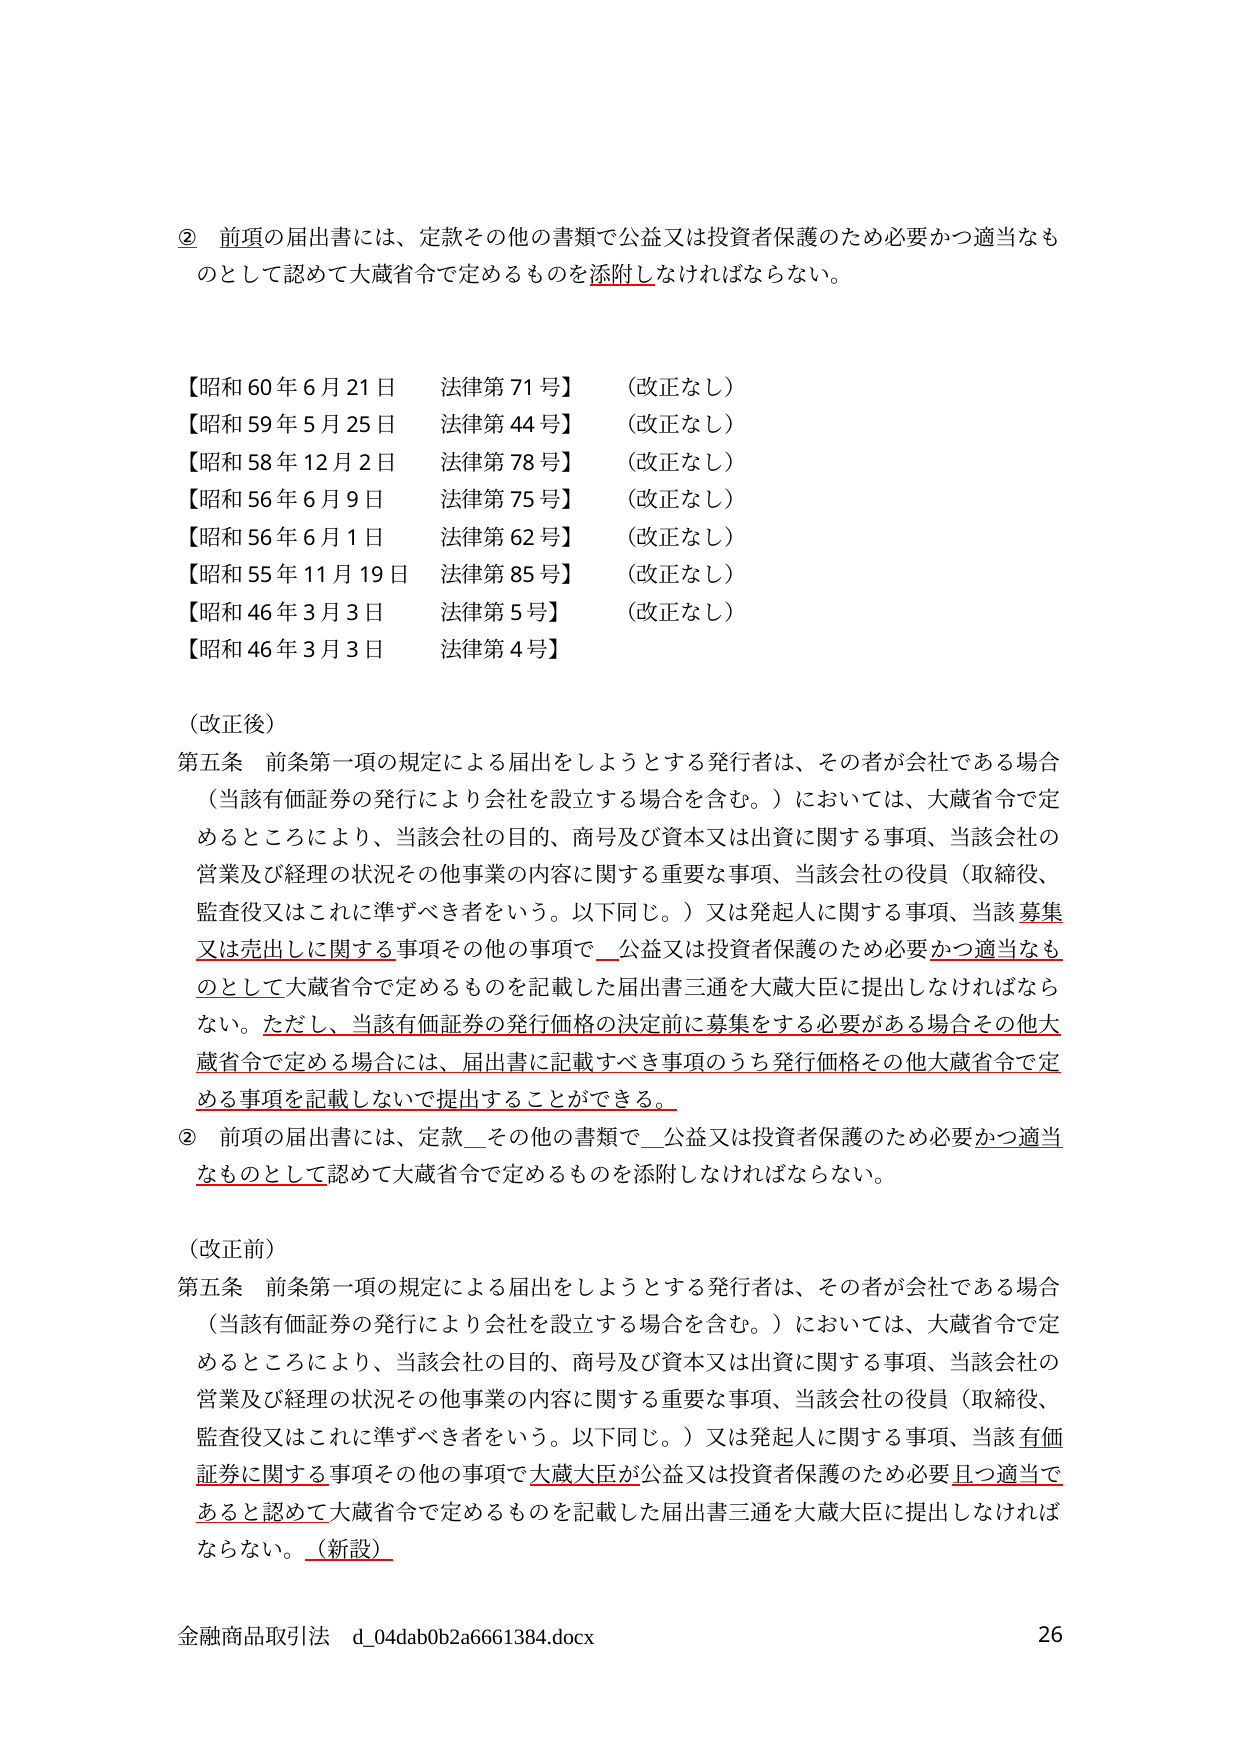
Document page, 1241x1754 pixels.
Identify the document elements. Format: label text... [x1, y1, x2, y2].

text 【昭和59年5月25日 法律第44号】 （改正なし） [177, 404, 1063, 442]
text （改正前） [177, 1229, 1063, 1267]
text 【昭和60年6月21日 法律第71号】 （改正なし） [177, 367, 1063, 404]
text ② 前項の届出書には、定款 その他の書類で 公益又は投資者保護のため必要かつ適当なものとして認めて大蔵省令で定めるものを添附しなければならない。 [177, 1117, 1063, 1192]
text 【昭和46年3月3日 法律第4号】 [177, 629, 1063, 667]
text （改正後） [177, 704, 1063, 742]
text 第五条 前条第一項の規定による届出をしようとする発行者は、その者が会社である場合（当該有価証券の発行により会社を設立する場合を含む。）においては、大蔵省令で定めるところにより、当該会社の目的、商号及び資本又は出資に関する事項、当該会社の営業及び経理の状況その他事業の内容に関する重要な事項、当該会社の役員（取締役、監査役又はこれに準ずべき者をいう。以下同じ。）又は発起人に関する事項、当該有価証券に関する事項その他の事項で大蔵大臣が公益又は投資者保護のため必要且つ適当であると認めて大蔵省令で定めるものを記載した届出書三通を大蔵大臣に提出しなければならない。（新設） [177, 1267, 1063, 1567]
text 【昭和46年3月3日 法律第5号】 （改正なし） [177, 592, 1063, 629]
text 【昭和55年11月19日 法律第85号】 （改正なし） [177, 554, 1063, 592]
text 【昭和58年12月2日 法律第78号】 （改正なし） [177, 442, 1063, 479]
text 【昭和56年6月1日 法律第62号】 （改正なし） [177, 517, 1063, 554]
text ② 前項の届出書には、定款その他の書類で公益又は投資者保護のため必要かつ適当なものとして認めて大蔵省令で定めるものを添附しなければならない。 [177, 217, 1063, 292]
text 第五条 前条第一項の規定による届出をしようとする発行者は、その者が会社である場合（当該有価証券の発行により会社を設立する場合を含む。）においては、大蔵省令で定めるところにより、当該会社の目的、商号及び資本又は出資に関する事項、当該会社の営業及び経理の状況その他事業の内容に関する重要な事項、当該会社の役員（取締役、監査役又はこれに準ずべき者をいう。以下同じ。）又は発起人に関する事項、当該募集又は売出しに関する事項その他の事項で 公益又は投資者保護のため必要かつ適当なものとして大蔵省令で定めるものを記載した届出書三通を大蔵大臣に提出しなければならない。ただし、当該有価証券の発行価格の決定前に募集をする必要がある場合その他大蔵省令で定める場合には、届出書に記載すべき事項のうち発行価格その他大蔵省令で定める事項を記載しないで提出することができる。 [177, 742, 1063, 1117]
text 【昭和56年6月9日 法律第75号】 （改正なし） [177, 479, 1063, 517]
